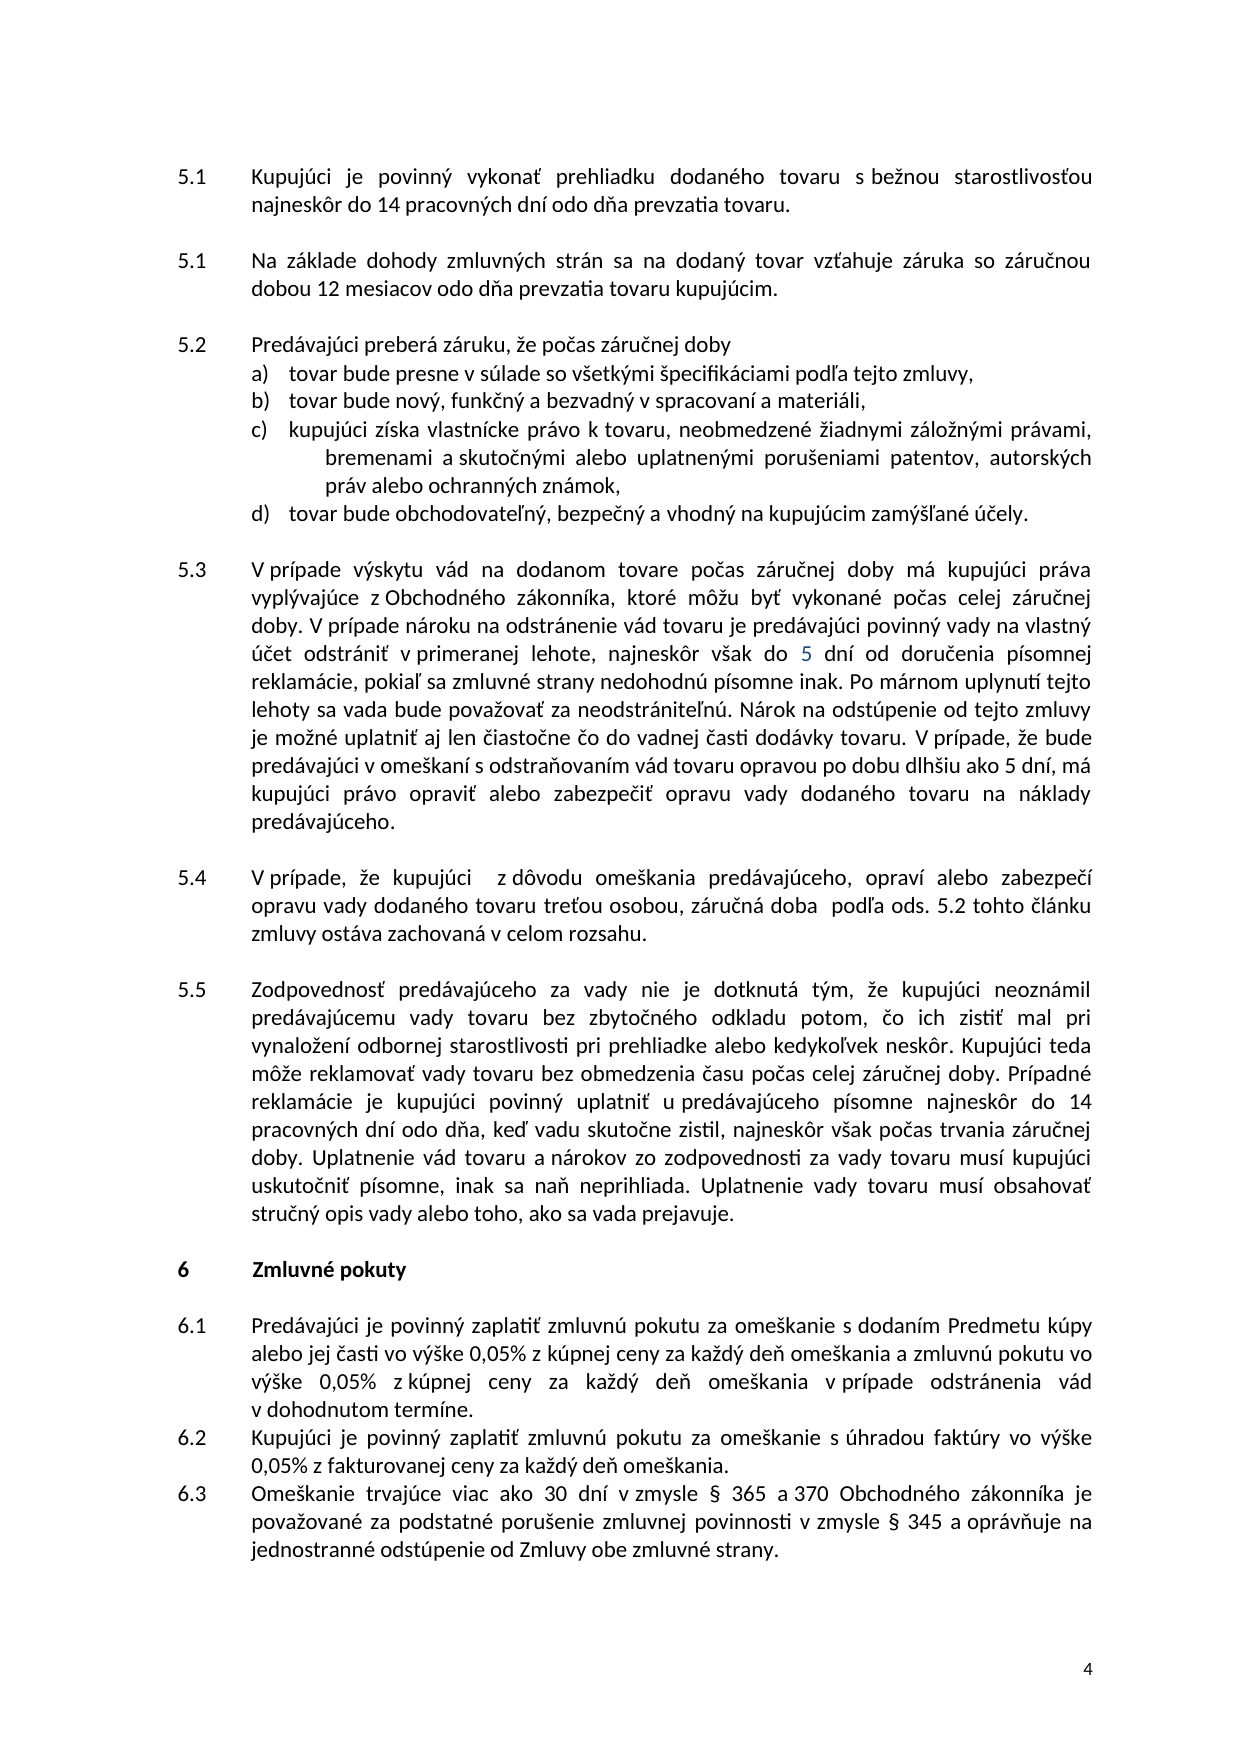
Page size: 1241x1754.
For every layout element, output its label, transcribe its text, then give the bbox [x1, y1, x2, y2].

list Kupujúci je povinný vykonať prehliadku dodaného tovaru s bežnou starostlivosťou najneskôr do 14 pracovných dní odo dňa prevzatia tovaru. [177, 162, 1092, 218]
list Zodpovednosť predávajúceho za vady nie je dotknutá tým, že kupujúci neoznámil predávajúcemu vady tovaru bez zbytočného odkladu potom, čo ich zistiť mal pri vynaložení odbornej starostlivosti pri prehliadke alebo kedykoľvek neskôr. Kupujúci teda môže reklamovať vady tovaru bez obmedzenia času počas celej záručnej doby. Prípadné reklamácie je kupujúci povinný uplatniť u predávajúceho písomne najneskôr do 14 pracovných dní odo dňa, keď vadu skutočne zistil, najneskôr však počas trvania záručnej doby. Uplatnenie vád tovaru a nárokov zo zodpovednosti za vady tovaru musí kupujúci uskutočniť písomne, inak sa naň neprihliada. Uplatnenie vady tovaru musí obsahovať stručný opis vady alebo toho, ako sa vada prejavuje. [177, 975, 1092, 1227]
list Na základe dohody zmluvných strán sa na dodaný tovar vzťahuje záruka so záručnou dobou 12 mesiacov odo dňa prevzatia tovaru kupujúcim. [177, 247, 1092, 303]
list Omeškanie trvajúce viac ako 30 dní v zmysle § 365 a 370 Obchodného zákonníka je považované za podstatné porušenie zmluvnej povinnosti v zmysle § 345 a oprávňuje na jednostranné odstúpenie od Zmluvy obe zmluvné strany. [177, 1479, 1092, 1563]
list kupujúci získa vlastnícke právo k tovaru, neobmedzené žiadnymi záložnými právami, bremenami a skutočnými alebo uplatnenými porušeniami patentov, autorských práv alebo ochranných známok, [251, 415, 1092, 499]
list Predávajúci preberá záruku, že počas záručnej doby [177, 331, 1092, 359]
list Kupujúci je povinný zaplatiť zmluvnú pokutu za omeškanie s úhradou faktúry vo výške 0,05% z fakturovanej ceny za každý deň omeškania. [177, 1423, 1092, 1479]
list tovar bude presne v súlade so všetkými špecifikáciami podľa tejto zmluvy, [251, 359, 1092, 387]
list tovar bude obchodovateľný, bezpečný a vhodný na kupujúcim zamýšľané účely. [251, 499, 1092, 527]
list tovar bude nový, funkčný a bezvadný v spracovaní a materiáli, [251, 387, 1092, 415]
list V prípade výskytu vád na dodanom tovare počas záručnej doby má kupujúci práva vyplývajúce z Obchodného zákonníka, ktoré môžu byť vykonané počas celej záručnej doby. V prípade nároku na odstránenie vád tovaru je predávajúci povinný vady na vlastný účet odstrániť v primeranej lehote, najneskôr však do 5 dní od doručenia písomnej reklamácie, pokiaľ sa zmluvné strany nedohodnú písomne inak. Po márnom uplynutí tejto lehoty sa vada bude považovať za neodstrániteľnú. Nárok na odstúpenie od tejto zmluvy je možné uplatniť aj len čiastočne čo do vadnej časti dodávky tovaru. V prípade, že bude predávajúci v omeškaní s odstraňovaním vád tovaru opravou po dobu dlhšiu ako 5 dní, má kupujúci právo opraviť alebo zabezpečiť opravu vady dodaného tovaru na náklady predávajúceho. [177, 555, 1092, 835]
list V prípade, že kupujúci z dôvodu omeškania predávajúceho, opraví alebo zabezpečí opravu vady dodaného tovaru treťou osobou, záručná doba podľa ods. 5.2 tohto článku zmluvy ostáva zachovaná v celom rozsahu. [177, 863, 1092, 947]
list Zmluvné pokuty [177, 1255, 1092, 1283]
list Predávajúci je povinný zaplatiť zmluvnú pokutu za omeškanie s dodaním Predmetu kúpy alebo jej časti vo výške 0,05% z kúpnej ceny za každý deň omeškania a zmluvnú pokutu vo výške 0,05% z kúpnej ceny za každý deň omeškania v prípade odstránenia vád v dohodnutom termíne. [177, 1311, 1092, 1423]
